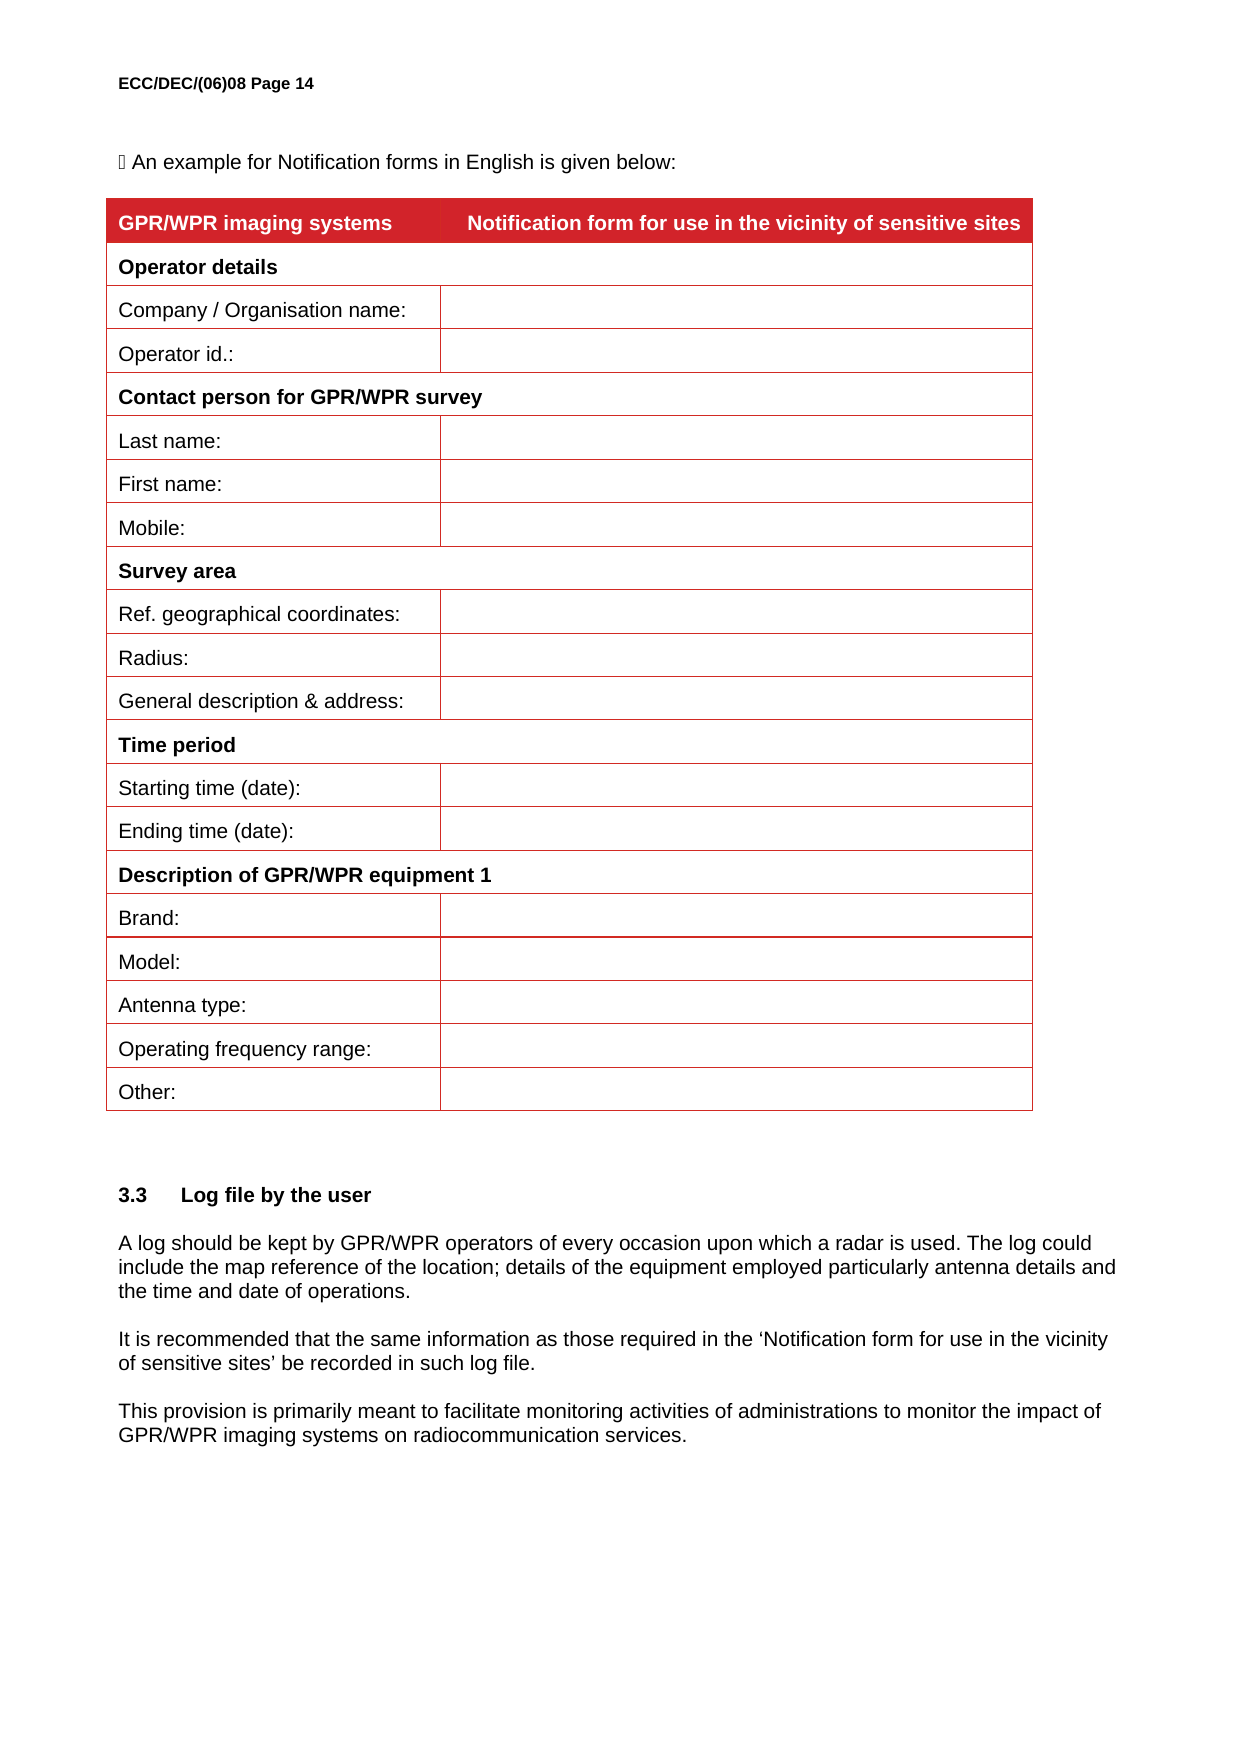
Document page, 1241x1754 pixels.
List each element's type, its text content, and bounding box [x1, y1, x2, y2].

text This provision is primarily meant to facilitate monitoring activities of administrations to monitor the impact of GPR/WPR imaging systems on radiocommunication services. [118, 1399, 1122, 1447]
table_cell [441, 807, 1032, 849]
table_cell Operator details [107, 243, 1032, 285]
text An example for Notification forms in English is given below: [118, 150, 1122, 174]
table_cell Model: [107, 938, 440, 980]
table_cell [441, 329, 1032, 372]
table_header Notification form for use in the vicinity of sensitive sites [441, 199, 1032, 241]
table_cell Time period [107, 720, 1032, 763]
table_cell Operator id.: [107, 329, 440, 372]
table_cell [441, 460, 1032, 502]
table_cell Survey area [107, 547, 1032, 589]
table_cell Other: [107, 1068, 440, 1110]
table_cell [441, 894, 1032, 936]
text A log should be kept by GPR/WPR operators of every occasion upon which a radar is used. The log could include the map reference of the location; details of the equipment employed particularly antenna details and the time and date of operations. [118, 1231, 1122, 1303]
table_cell Mobile: [107, 503, 440, 546]
table_cell Starting time (date): [107, 764, 440, 806]
table_cell Brand: [107, 894, 440, 936]
text 3.3 Log file by the user [118, 1183, 1122, 1207]
table_cell Last name: [107, 416, 440, 459]
table_cell [441, 590, 1032, 632]
table_cell [441, 503, 1032, 546]
table_cell [441, 634, 1032, 676]
table_cell [441, 938, 1032, 980]
table_cell Ref. geographical coordinates: [107, 590, 440, 632]
table_cell Description of GPR/WPR equipment 1 [107, 851, 1032, 893]
table_cell [441, 286, 1032, 328]
table_cell First name: [107, 460, 440, 502]
table_cell Operating frequency range: [107, 1024, 440, 1067]
table_cell [441, 981, 1032, 1023]
table_cell [441, 1024, 1032, 1067]
table_cell [441, 677, 1032, 719]
table_header GPR/WPR imaging systems [107, 199, 440, 241]
table_cell Antenna type: [107, 981, 440, 1023]
table_cell [441, 764, 1032, 806]
table_cell Ending time (date): [107, 807, 440, 849]
table_cell Contact person for GPR/WPR survey [107, 373, 1032, 415]
table_cell General description & address: [107, 677, 440, 719]
table_cell [441, 1068, 1032, 1110]
table_cell Radius: [107, 634, 440, 676]
text It is recommended that the same information as those required in the ‘Notification form for use in the vicinity of sensitive sites’ be recorded in such log file. [118, 1327, 1122, 1375]
table_cell Company / Organisation name: [107, 286, 440, 328]
table_cell [441, 416, 1032, 459]
